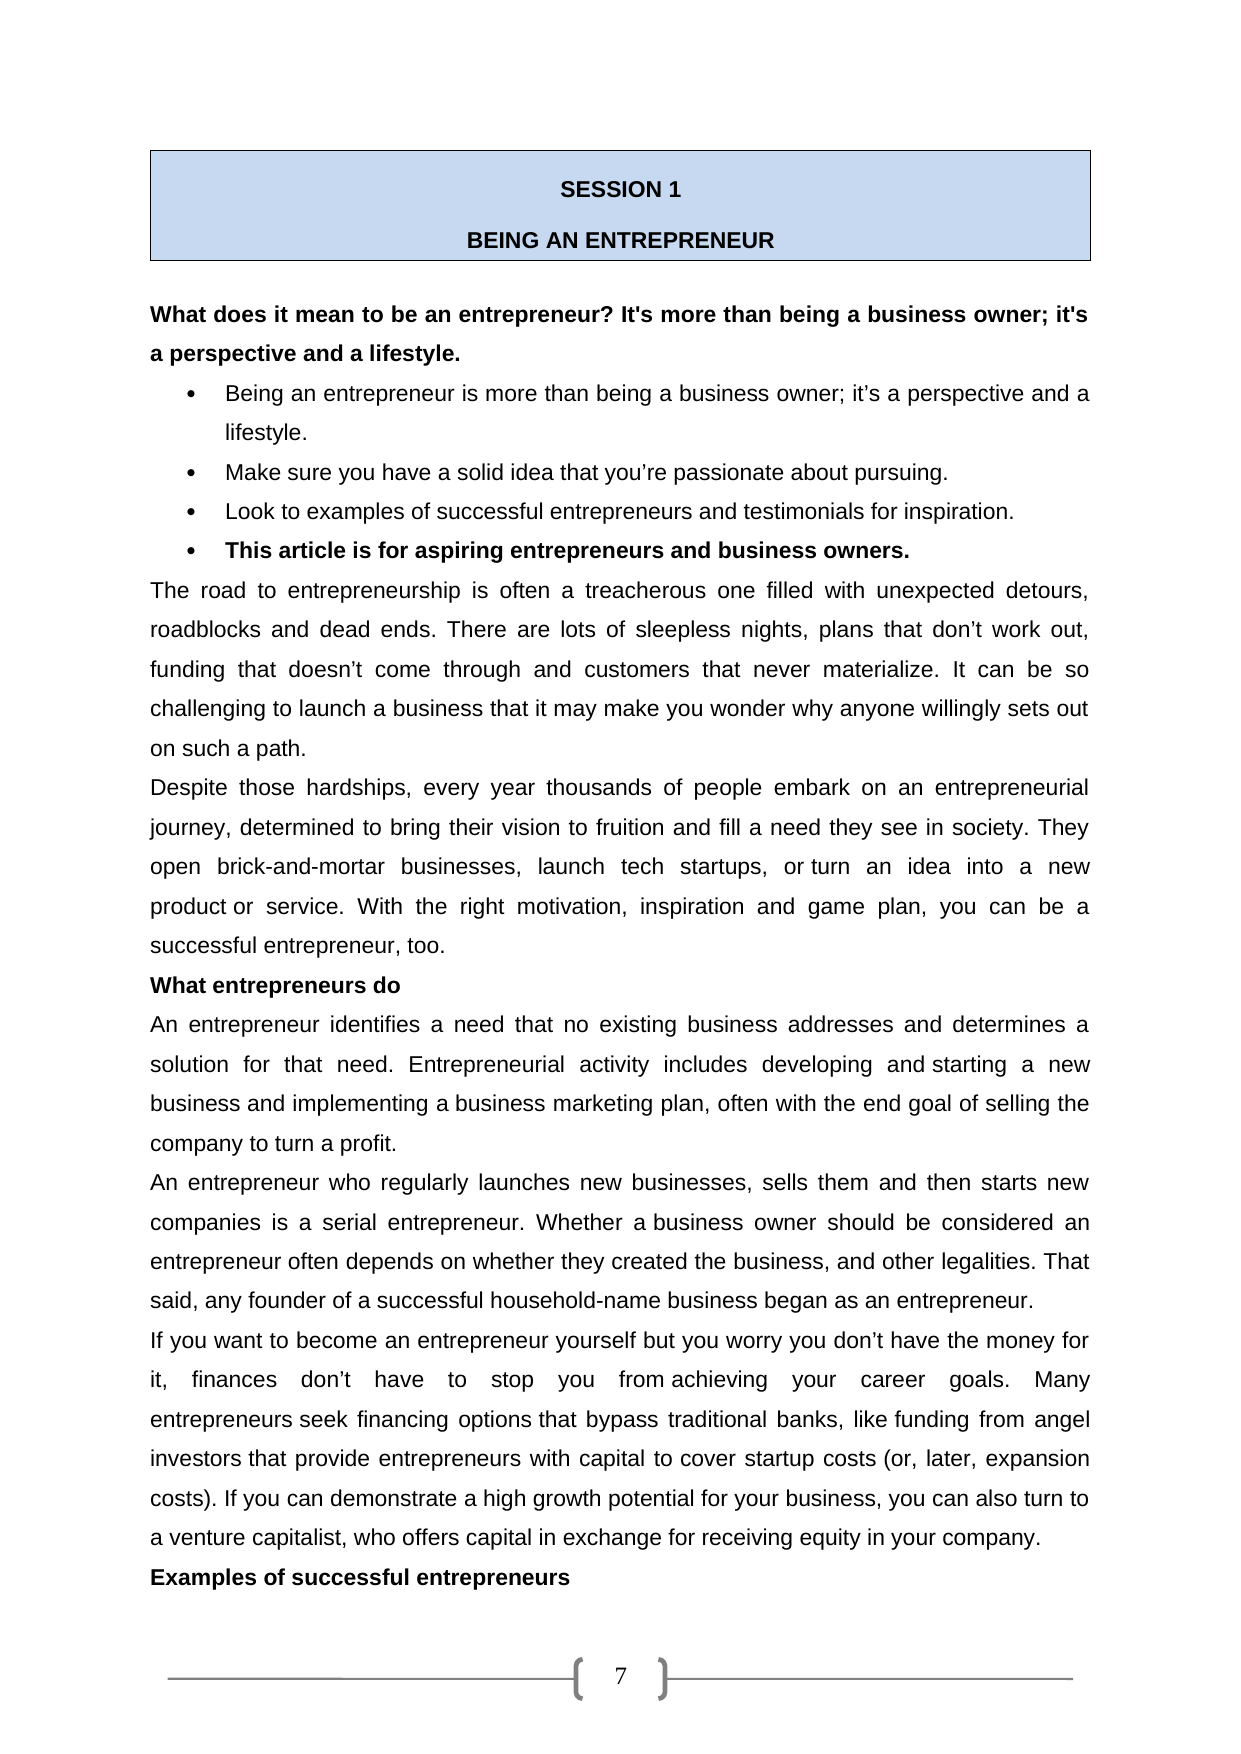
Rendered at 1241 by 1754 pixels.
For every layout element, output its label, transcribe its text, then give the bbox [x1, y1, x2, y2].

text An entrepreneur identifies a need that no existing business addresses and determines a solution for that need. Entrepreneurial activity includes developing and starting a new business and implementing a business marketing plan, often with the end goal of selling the company to turn a profit. [150, 1011, 1090, 1156]
text An entrepreneur who regularly launches new businesses, sells them and then starts new companies is a serial entrepreneur. Whether a business owner should be considered an entrepreneur often depends on whether they created the business, and other legalities. That said, any founder of a successful household-name business began as an entrepreneur. [150, 1169, 1090, 1314]
table_header SESSION 1 BEING AN ENTREPRENEUR [151, 151, 1090, 260]
list Look to examples of successful entrepreneurs and testimonials for inspiration. [187, 498, 1090, 524]
text What does it mean to be an entrepreneur? It's more than being a business owner; it's a perspective and a lifestyle. [150, 301, 1090, 366]
text What entrepreneurs do [150, 972, 1090, 998]
text The road to entrepreneurship is often a treacherous one filled with unexpected detours, roadblocks and dead ends. There are lots of sleepless nights, plans that don’t work out, funding that doesn’t come through and customers that never materialize. It can be so challenging to launch a business that it may make you wonder why anyone willingly sets out on such a path. [150, 577, 1090, 761]
text Examples of successful entrepreneurs [150, 1564, 1090, 1590]
text If you want to become an entrepreneur yourself but you worry you don’t have the money for it, finances don’t have to stop you from achieving your career goals. Many entrepreneurs seek financing options that bypass traditional banks, like funding from angel investors that provide entrepreneurs with capital to cover startup costs (or, later, expansion costs). If you can demonstrate a high growth potential for your business, you can also turn to a venture capitalist, who offers capital in exchange for receiving equity in your company. [150, 1327, 1090, 1551]
text Despite those hardships, every year thousands of people embark on an entrepreneurial journey, determined to bring their vision to fruition and fill a need they see in society. They open brick-and-mortar businesses, launch tech startups, or turn an idea into a new product or service. With the right motivation, inspiration and game plan, you can be a successful entrepreneur, too. [150, 774, 1090, 958]
list Being an entrepreneur is more than being a business owner; it’s a perspective and a lifestyle. [187, 379, 1090, 445]
list This article is for aspiring entrepreneurs and business owners. [187, 537, 1090, 564]
list Make sure you have a solid idea that you’re passionate about pursuing. [187, 458, 1090, 485]
